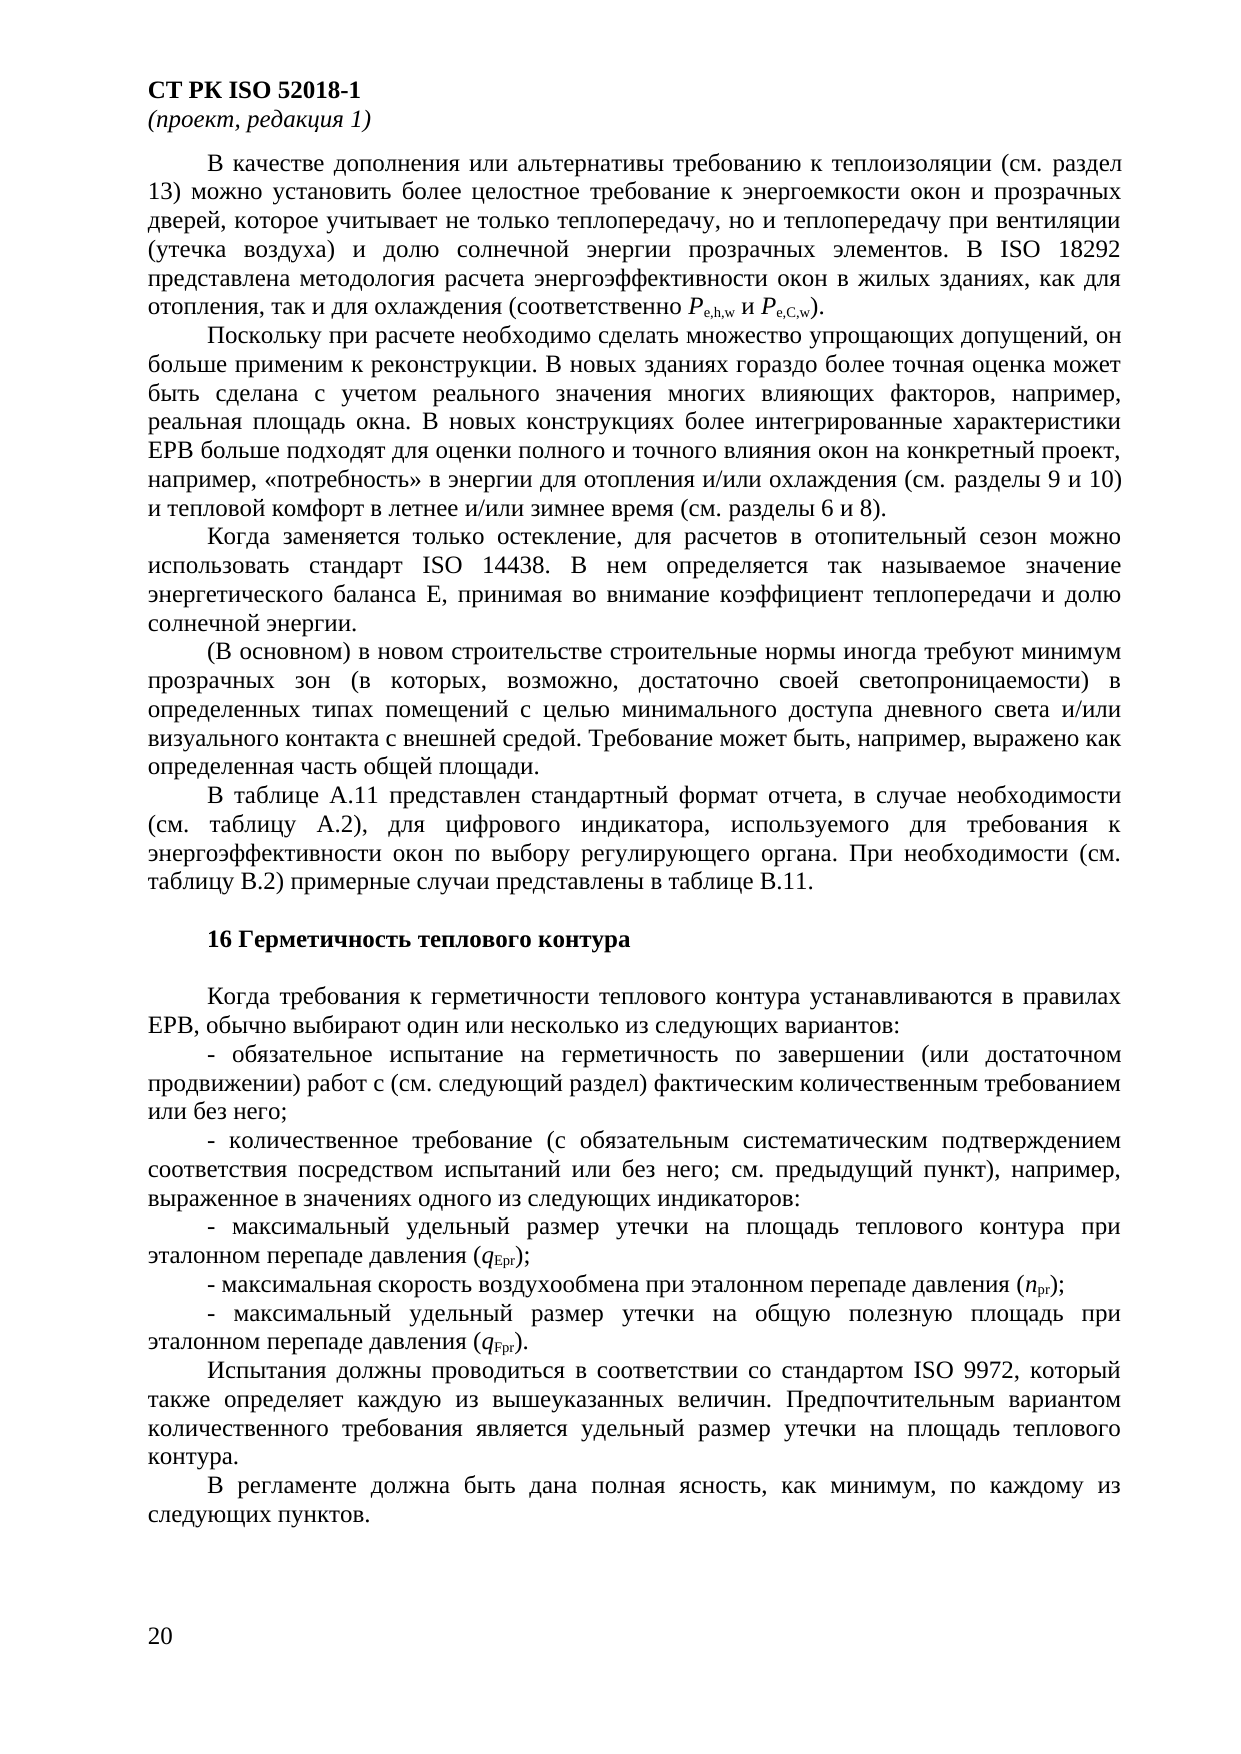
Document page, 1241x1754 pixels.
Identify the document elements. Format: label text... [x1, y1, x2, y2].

text - обязательное испытание на герметичность по завершении (или достаточном продвижении) работ с (см. следующий раздел) фактическим количественным требованием или без него; [148, 1039, 1122, 1125]
text В регламенте должна быть дана полная ясность, как минимум, по каждому из следующих пунктов. [148, 1470, 1122, 1528]
text 16 Герметичность теплового контура [148, 924, 1122, 953]
text Испытания должны проводиться в соответствии со стандартом ISO 9972, который также определяет каждую из вышеуказанных величин. Предпочтительным вариантом количественного требования является удельный размер утечки на площадь теплового контура. [148, 1355, 1122, 1470]
text В качестве дополнения или альтернативы требованию к теплоизоляции (см. раздел 13) можно установить более целостное требование к энергоемкости окон и прозрачных дверей, которое учитывает не только теплопередачу, но и теплопередачу при вентиляции (утечка воздуха) и долю солнечной энергии прозрачных элементов. В ISO 18292 представлена методология расчета энергоэффективности окон в жилых зданиях, как для отопления, так и для охлаждения (соответственно Pe,h,w и Pe,C,w). [148, 148, 1122, 320]
text Когда требования к герметичности теплового контура устанавливаются в правилах EPB, обычно выбирают один или несколько из следующих вариантов: [148, 981, 1122, 1039]
text - количественное требование (с обязательным систематическим подтверждением соответствия посредством испытаний или без него; см. предыдущий пункт), например, выраженное в значениях одного из следующих индикаторов: [148, 1125, 1122, 1211]
text Когда заменяется только остекление, для расчетов в отопительный сезон можно использовать стандарт ISO 14438. В нем определяется так называемое значение энергетического баланса E, принимая во внимание коэффициент теплопередачи и долю солнечной энергии. [148, 521, 1122, 636]
text - максимальный удельный размер утечки на площадь теплового контура при эталонном перепаде давления (qEpr); [148, 1211, 1122, 1269]
text (В основном) в новом строительстве строительные нормы иногда требуют минимум прозрачных зон (в которых, возможно, достаточно своей светопроницаемости) в определенных типах помещений с целью минимального доступа дневного света и/или визуального контакта с внешней средой. Требование может быть, например, выражено как определенная часть общей площади. [148, 636, 1122, 780]
text Поскольку при расчете необходимо сделать множество упрощающих допущений, он больше применим к реконструкции. В новых зданиях гораздо более точная оценка может быть сделана с учетом реального значения многих влияющих факторов, например, реальная площадь окна. В новых конструкциях более интегрированные характеристики EPB больше подходят для оценки полного и точного влияния окон на конкретный проект, например, «потребность» в энергии для отопления и/или охлаждения (см. разделы 9 и 10) и тепловой комфорт в летнее и/или зимнее время (см. разделы 6 и 8). [148, 320, 1122, 521]
text - максимальная скорость воздухообмена при эталонном перепаде давления (npr); [148, 1269, 1122, 1298]
text - максимальный удельный размер утечки на общую полезную площадь при эталонном перепаде давления (qFpr). [148, 1298, 1122, 1355]
text В таблице A.11 представлен стандартный формат отчета, в случае необходимости (см. таблицу A.2), для цифрового индикатора, используемого для требования к энергоэффективности окон по выбору регулирующего органа. При необходимости (см. таблицу B.2) примерные случаи представлены в таблице B.11. [148, 780, 1122, 895]
